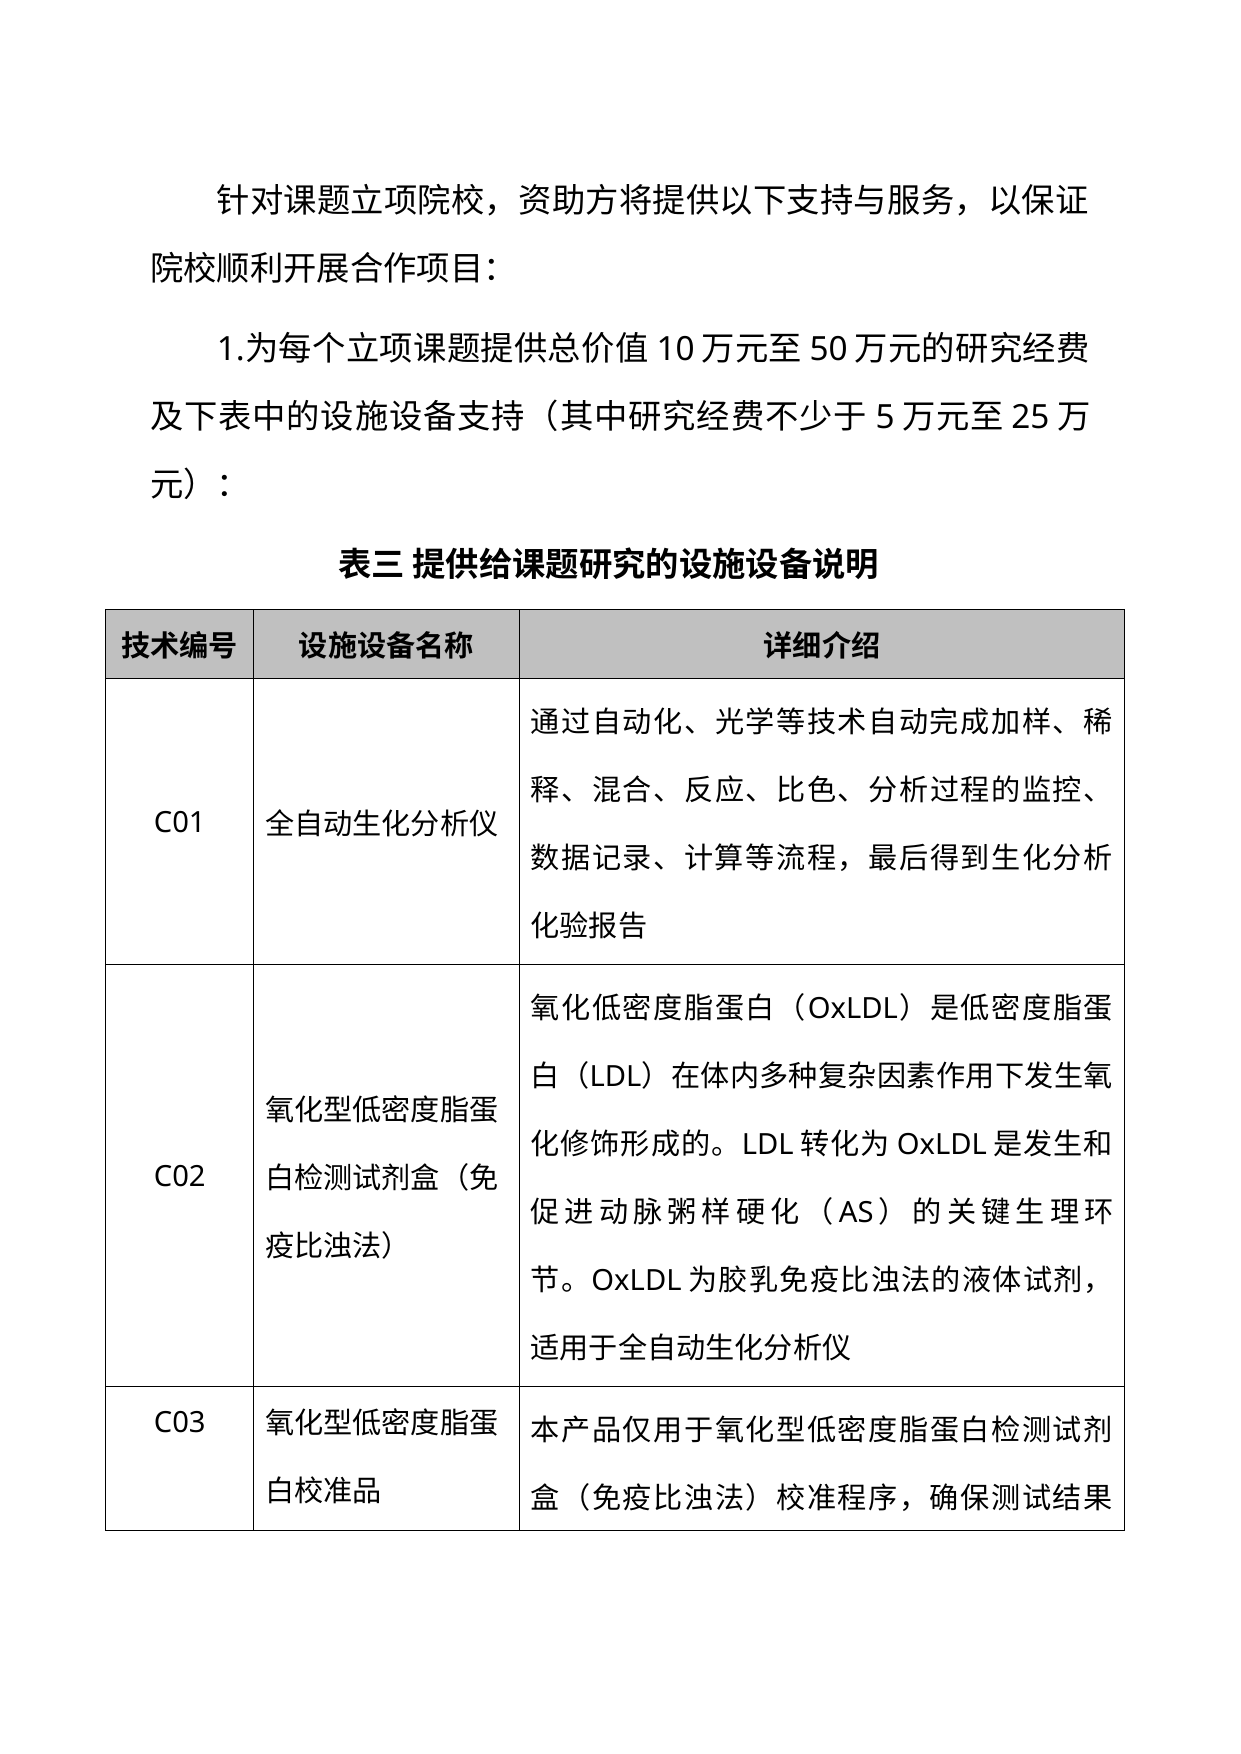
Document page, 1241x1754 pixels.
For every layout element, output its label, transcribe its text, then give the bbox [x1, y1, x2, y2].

table_cell C02 [106, 965, 253, 1386]
table_cell 氧化型低密度脂蛋白检测试剂盒（免疫比浊法） [254, 965, 519, 1386]
table_header 详细介绍 [520, 610, 1124, 678]
table_cell 通过自动化、光学等技术自动完成加样、稀释、混合、反应、比色、分析过程的监控、数据记录、计算等流程，最后得到生化分析化验报告 [520, 679, 1124, 964]
text 1.为每个立项课题提供总价值10万元至50万元的研究经费及下表中的设施设备支持（其中研究经费不少于5万元至25万元）： [150, 312, 1090, 516]
text 表三 提供给课题研究的设施设备说明 [150, 528, 1090, 596]
text 针对课题立项院校，资助方将提供以下支持与服务，以保证院校顺利开展合作项目： [150, 164, 1090, 300]
table_cell 氧化低密度脂蛋白（OxLDL）是低密度脂蛋白（LDL）在体内多种复杂因素作用下发生氧化修饰形成的。LDL转化为OxLDL是发生和促进动脉粥样硬化（AS）的关键生理环节。OxLDL为胶乳免疫比浊法的液体试剂，适用于全自动生化分析仪 [520, 965, 1124, 1386]
table_cell 全自动生化分析仪 [254, 679, 519, 964]
table_cell 氧化型低密度脂蛋白校准品 [254, 1387, 519, 1530]
table_header 设施设备名称 [254, 610, 519, 678]
table_cell C03 [106, 1387, 253, 1530]
table_cell C01 [106, 679, 253, 964]
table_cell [520, 1387, 1124, 1530]
table_header 技术编号 [106, 610, 253, 678]
